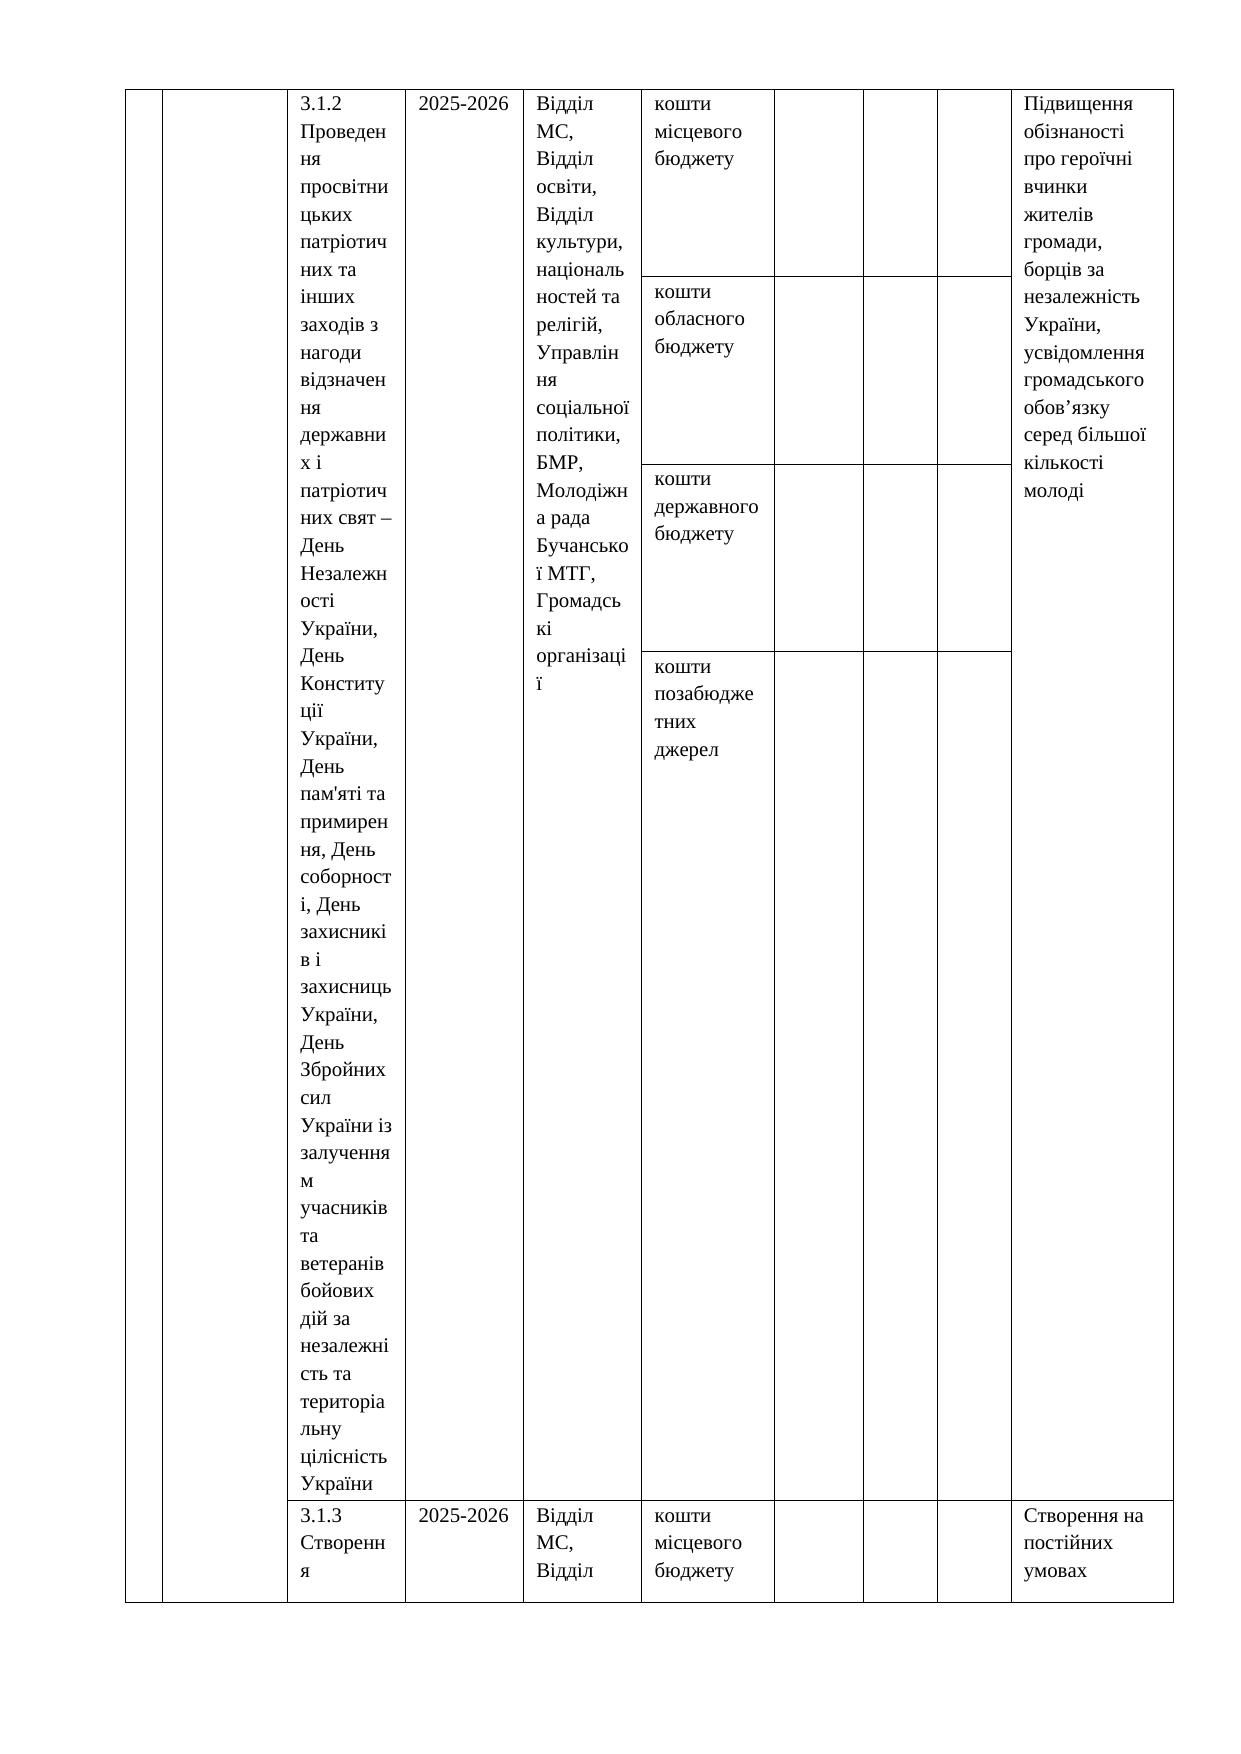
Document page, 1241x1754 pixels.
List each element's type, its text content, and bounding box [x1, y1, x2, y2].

table_cell [864, 652, 937, 1500]
table_cell [938, 652, 1011, 1500]
table_cell 2025-2026 [406, 90, 523, 1500]
table_cell 2025-2026 [406, 1501, 523, 1602]
table_cell кошти державного бюджету [642, 465, 774, 651]
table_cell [1012, 1501, 1173, 1602]
table_cell Відділ МС, Відділ освіти, Відділ культури, національностей та релігій, Управління соціальної політики, БМР, Молодіжна рада Бучанської МТГ, Громадські організації [524, 90, 641, 1500]
table_cell [864, 90, 937, 276]
table_cell кошти місцевого бюджету [642, 90, 774, 276]
table_cell кошти позабюджетних джерел [642, 652, 774, 1500]
table_cell [775, 277, 863, 463]
table_cell [864, 1501, 937, 1602]
table_cell [864, 465, 937, 651]
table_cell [288, 1501, 405, 1602]
table_cell [775, 1501, 863, 1602]
table_cell [938, 90, 1011, 276]
table_cell Підвищення обізнаності про героїчні вчинки жителів громади, борців за незалежність України, усвідомлення громадського обов’язку серед більшої кількості молоді [1012, 90, 1173, 1500]
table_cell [524, 1501, 641, 1602]
table_cell [864, 277, 937, 463]
table_cell кошти місцевого бюджету [642, 1501, 774, 1602]
table_cell 3.1.2 Проведення просвітницьких патріотичних та інших заходів з нагоди відзначення державних і патріотичних свят – День Незалежності України, День Конституції України, День пам'яті та примирення, День соборності, День захисників і захисниць України, День Збройних сил України із залученням учасників та ветеранів бойових дій за незалежність та територіальну цілісність України [288, 90, 405, 1500]
table_cell [938, 465, 1011, 651]
table_cell [775, 465, 863, 651]
table_cell [938, 277, 1011, 463]
table_cell кошти обласного бюджету [642, 277, 774, 463]
table_cell [775, 652, 863, 1500]
table_cell [775, 90, 863, 276]
table_cell [938, 1501, 1011, 1602]
